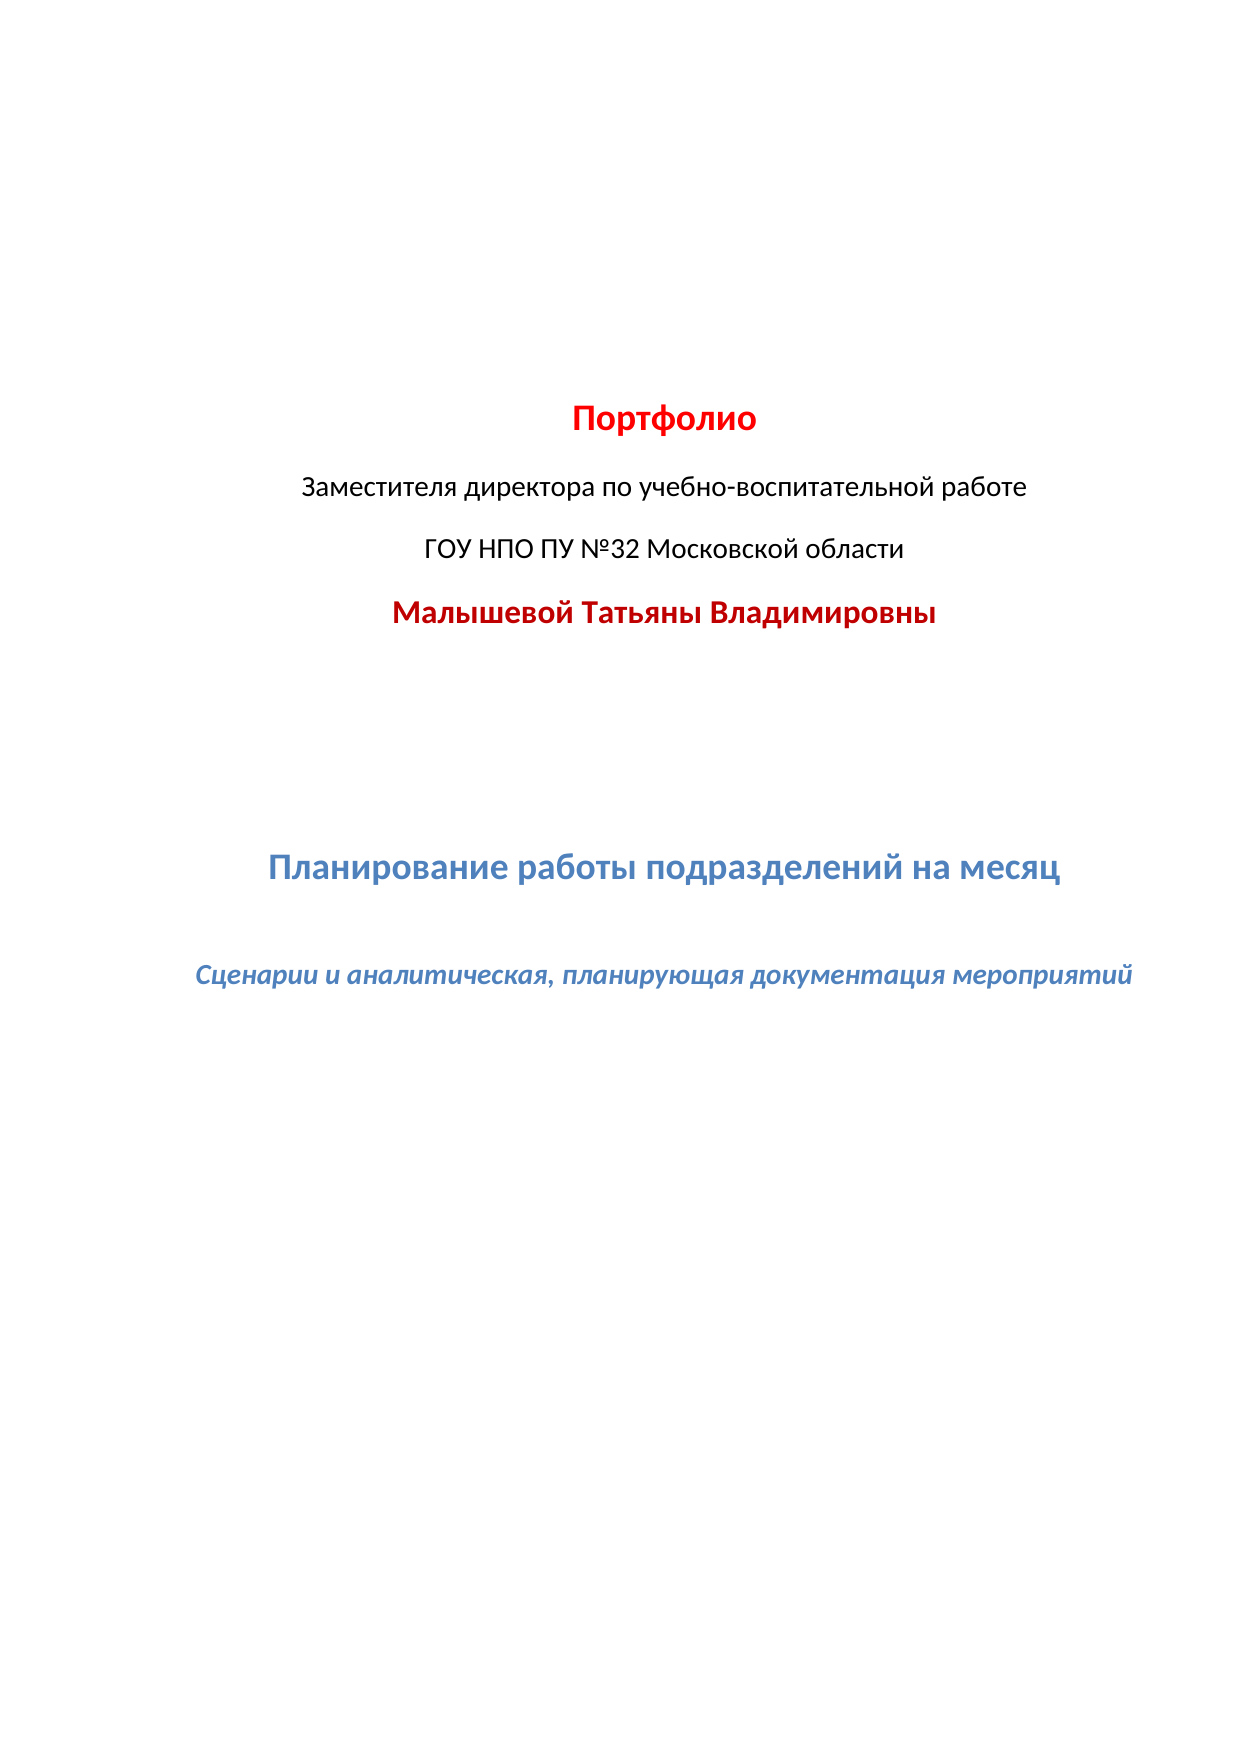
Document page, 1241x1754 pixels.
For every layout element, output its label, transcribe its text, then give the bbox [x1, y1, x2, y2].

text Сценарии и аналитическая, планирующая документация мероприятий [177, 956, 1152, 991]
text Малышевой Татьяны Владимировны [177, 591, 1152, 632]
text Заместителя директора по учебно-воспитательной работе [177, 468, 1152, 503]
text ГОУ НПО ПУ №32 Московской области [177, 530, 1152, 565]
text Портфолио [177, 394, 1152, 440]
text Планирование работы подразделений на месяц [177, 843, 1152, 889]
